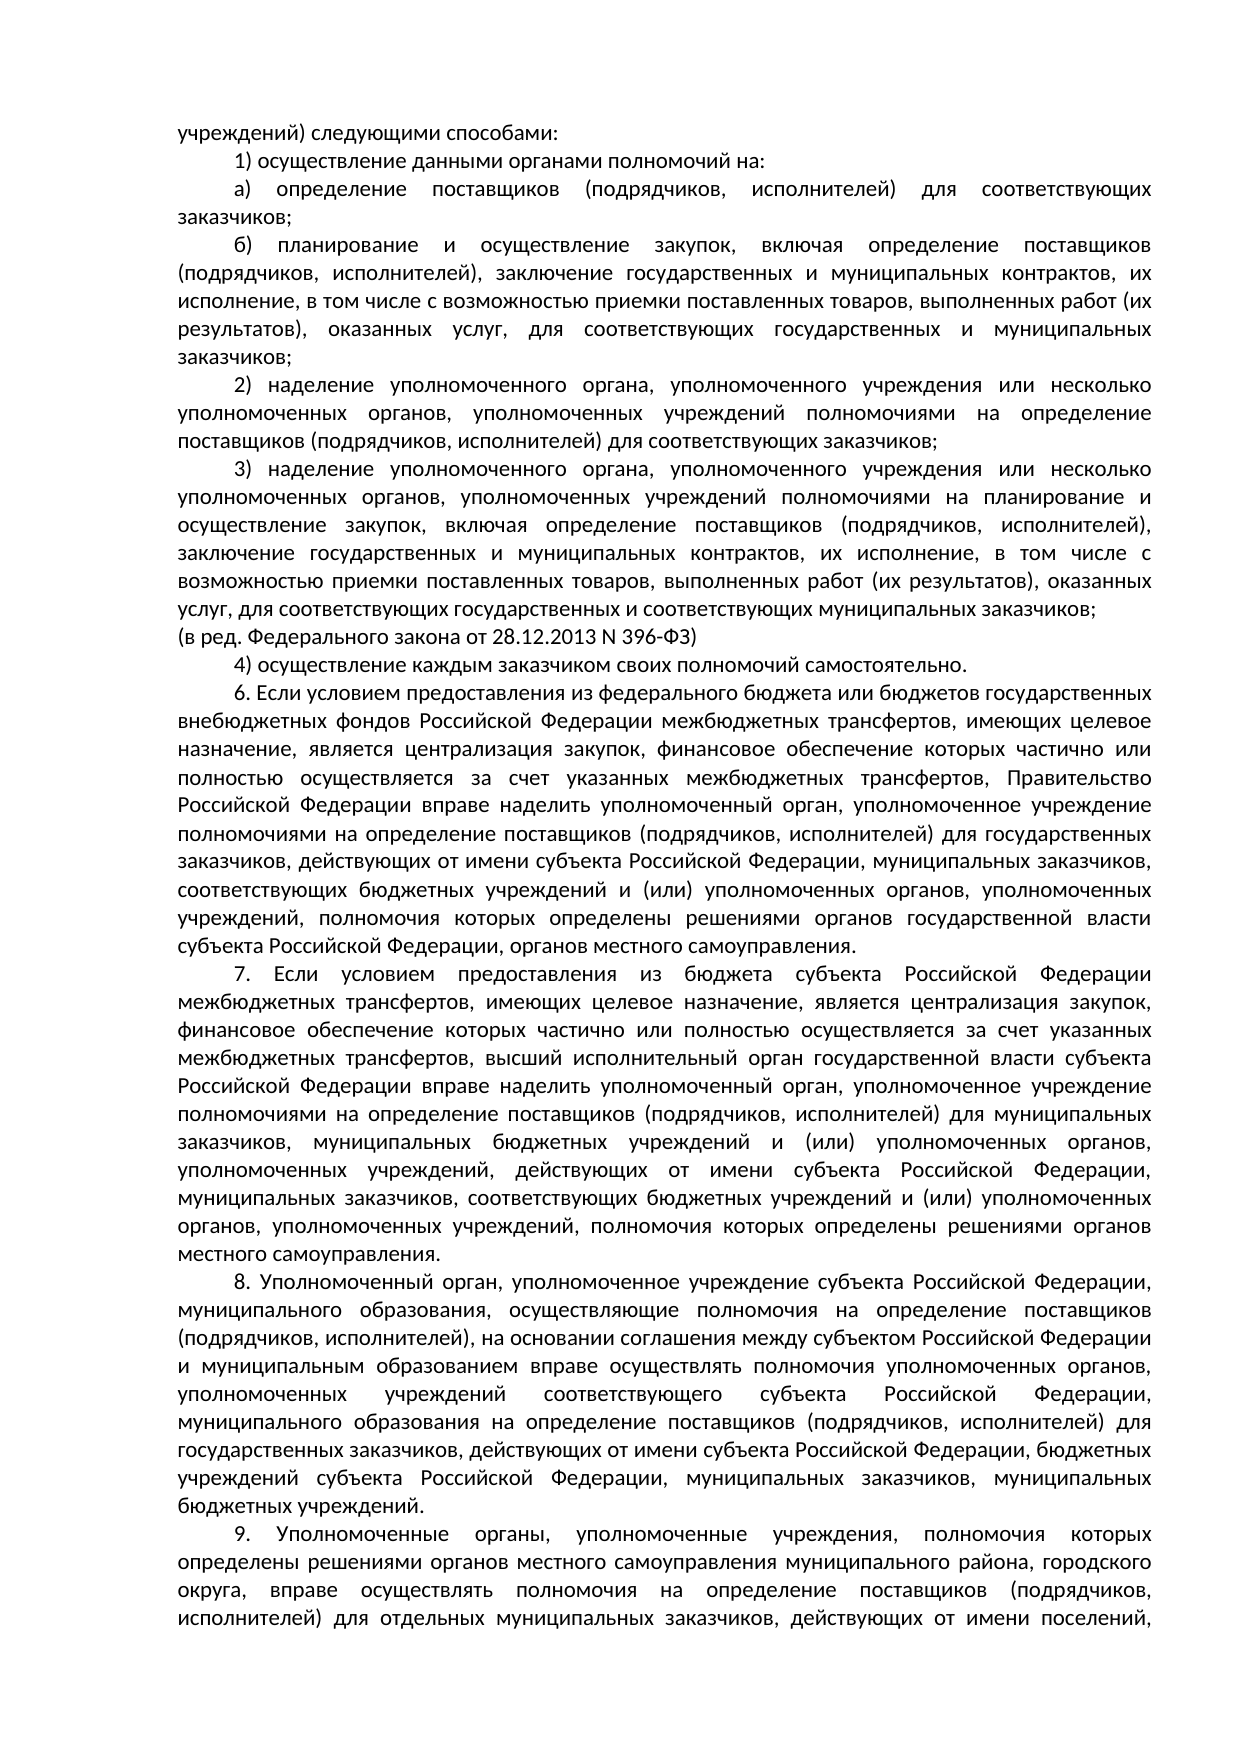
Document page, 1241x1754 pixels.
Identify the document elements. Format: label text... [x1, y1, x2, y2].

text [177, 118, 1152, 146]
text а) определение поставщиков (подрядчиков, исполнителей) для соответствующих заказчиков; [177, 174, 1152, 230]
text 8. Уполномоченный орган, уполномоченное учреждение субъекта Российской Федерации, муниципального образования, осуществляющие полномочия на определение поставщиков (подрядчиков, исполнителей), на основании соглашения между субъектом Российской Федерации и муниципальным образованием вправе осуществлять полномочия уполномоченных органов, уполномоченных учреждений соответствующего субъекта Российской Федерации, муниципального образования на определение поставщиков (подрядчиков, исполнителей) для государственных заказчиков, действующих от имени субъекта Российской Федерации, бюджетных учреждений субъекта Российской Федерации, муниципальных заказчиков, муниципальных бюджетных учреждений. [177, 1267, 1152, 1519]
text 2) наделение уполномоченного органа, уполномоченного учреждения или несколько уполномоченных органов, уполномоченных учреждений полномочиями на определение поставщиков (подрядчиков, исполнителей) для соответствующих заказчиков; [177, 370, 1152, 454]
text 1) осуществление данными органами полномочий на: [177, 146, 1152, 174]
text 3) наделение уполномоченного органа, уполномоченного учреждения или несколько уполномоченных органов, уполномоченных учреждений полномочиями на планирование и осуществление закупок, включая определение поставщиков (подрядчиков, исполнителей), заключение государственных и муниципальных контрактов, их исполнение, в том числе с возможностью приемки поставленных товаров, выполненных работ (их результатов), оказанных услуг, для соответствующих государственных и соответствующих муниципальных заказчиков; [177, 454, 1152, 622]
text 4) осуществление каждым заказчиком своих полномочий самостоятельно. [177, 651, 1152, 678]
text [177, 1519, 1152, 1631]
text 7. Если условием предоставления из бюджета субъекта Российской Федерации межбюджетных трансфертов, имеющих целевое назначение, является централизация закупок, финансовое обеспечение которых частично или полностью осуществляется за счет указанных межбюджетных трансфертов, высший исполнительный орган государственной власти субъекта Российской Федерации вправе наделить уполномоченный орган, уполномоченное учреждение полномочиями на определение поставщиков (подрядчиков, исполнителей) для муниципальных заказчиков, муниципальных бюджетных учреждений и (или) уполномоченных органов, уполномоченных учреждений, действующих от имени субъекта Российской Федерации, муниципальных заказчиков, соответствующих бюджетных учреждений и (или) уполномоченных органов, уполномоченных учреждений, полномочия которых определены решениями органов местного самоуправления. [177, 959, 1152, 1267]
text (в ред. Федерального закона от 28.12.2013 N 396-ФЗ) [177, 622, 1152, 651]
text 6. Если условием предоставления из федерального бюджета или бюджетов государственных внебюджетных фондов Российской Федерации межбюджетных трансфертов, имеющих целевое назначение, является централизация закупок, финансовое обеспечение которых частично или полностью осуществляется за счет указанных межбюджетных трансфертов, Правительство Российской Федерации вправе наделить уполномоченный орган, уполномоченное учреждение полномочиями на определение поставщиков (подрядчиков, исполнителей) для государственных заказчиков, действующих от имени субъекта Российской Федерации, муниципальных заказчиков, соответствующих бюджетных учреждений и (или) уполномоченных органов, уполномоченных учреждений, полномочия которых определены решениями органов государственной власти субъекта Российской Федерации, органов местного самоуправления. [177, 678, 1152, 959]
text б) планирование и осуществление закупок, включая определение поставщиков (подрядчиков, исполнителей), заключение государственных и муниципальных контрактов, их исполнение, в том числе с возможностью приемки поставленных товаров, выполненных работ (их результатов), оказанных услуг, для соответствующих государственных и муниципальных заказчиков; [177, 230, 1152, 370]
